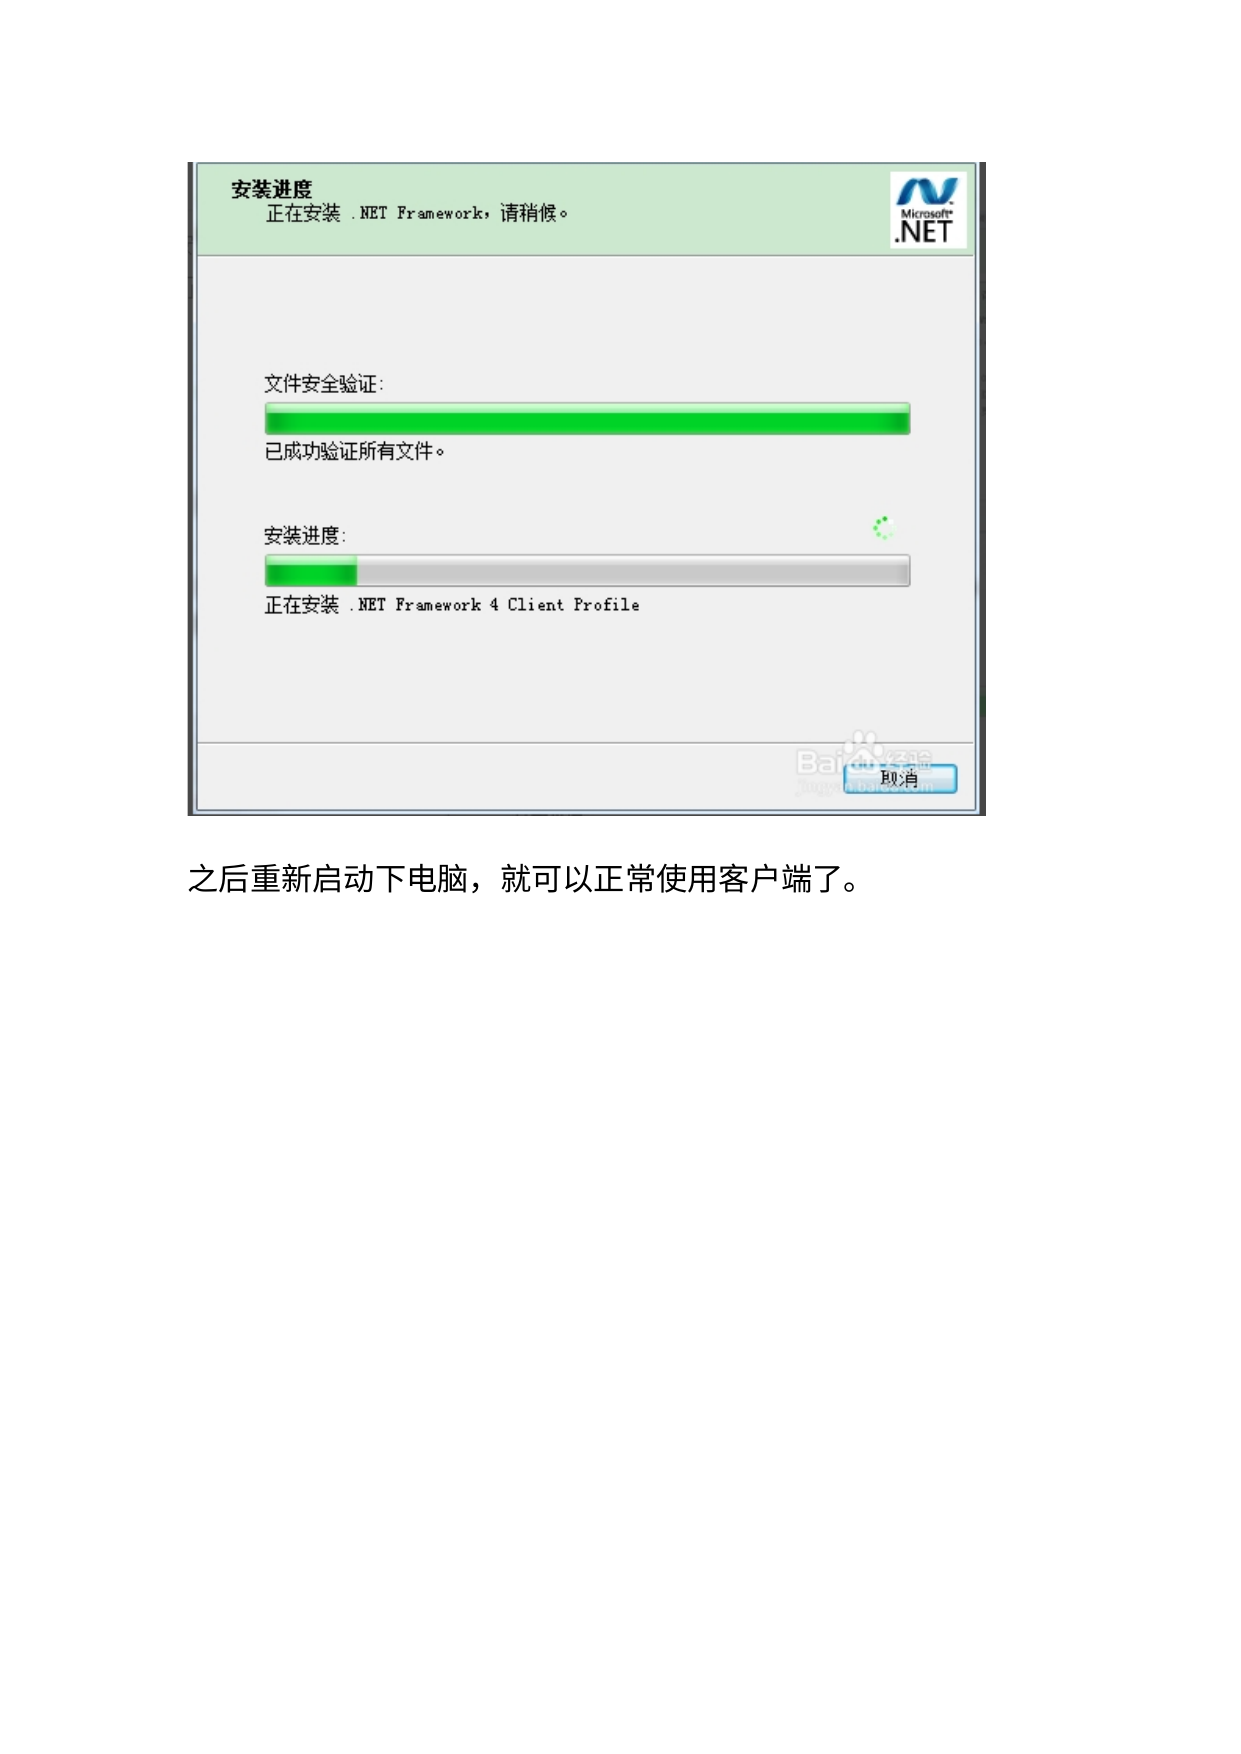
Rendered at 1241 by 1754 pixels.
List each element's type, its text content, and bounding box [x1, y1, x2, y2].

text 之后重新启动下电脑，就可以正常使用客户端了。 [187, 844, 1053, 909]
picture [187, 162, 986, 816]
